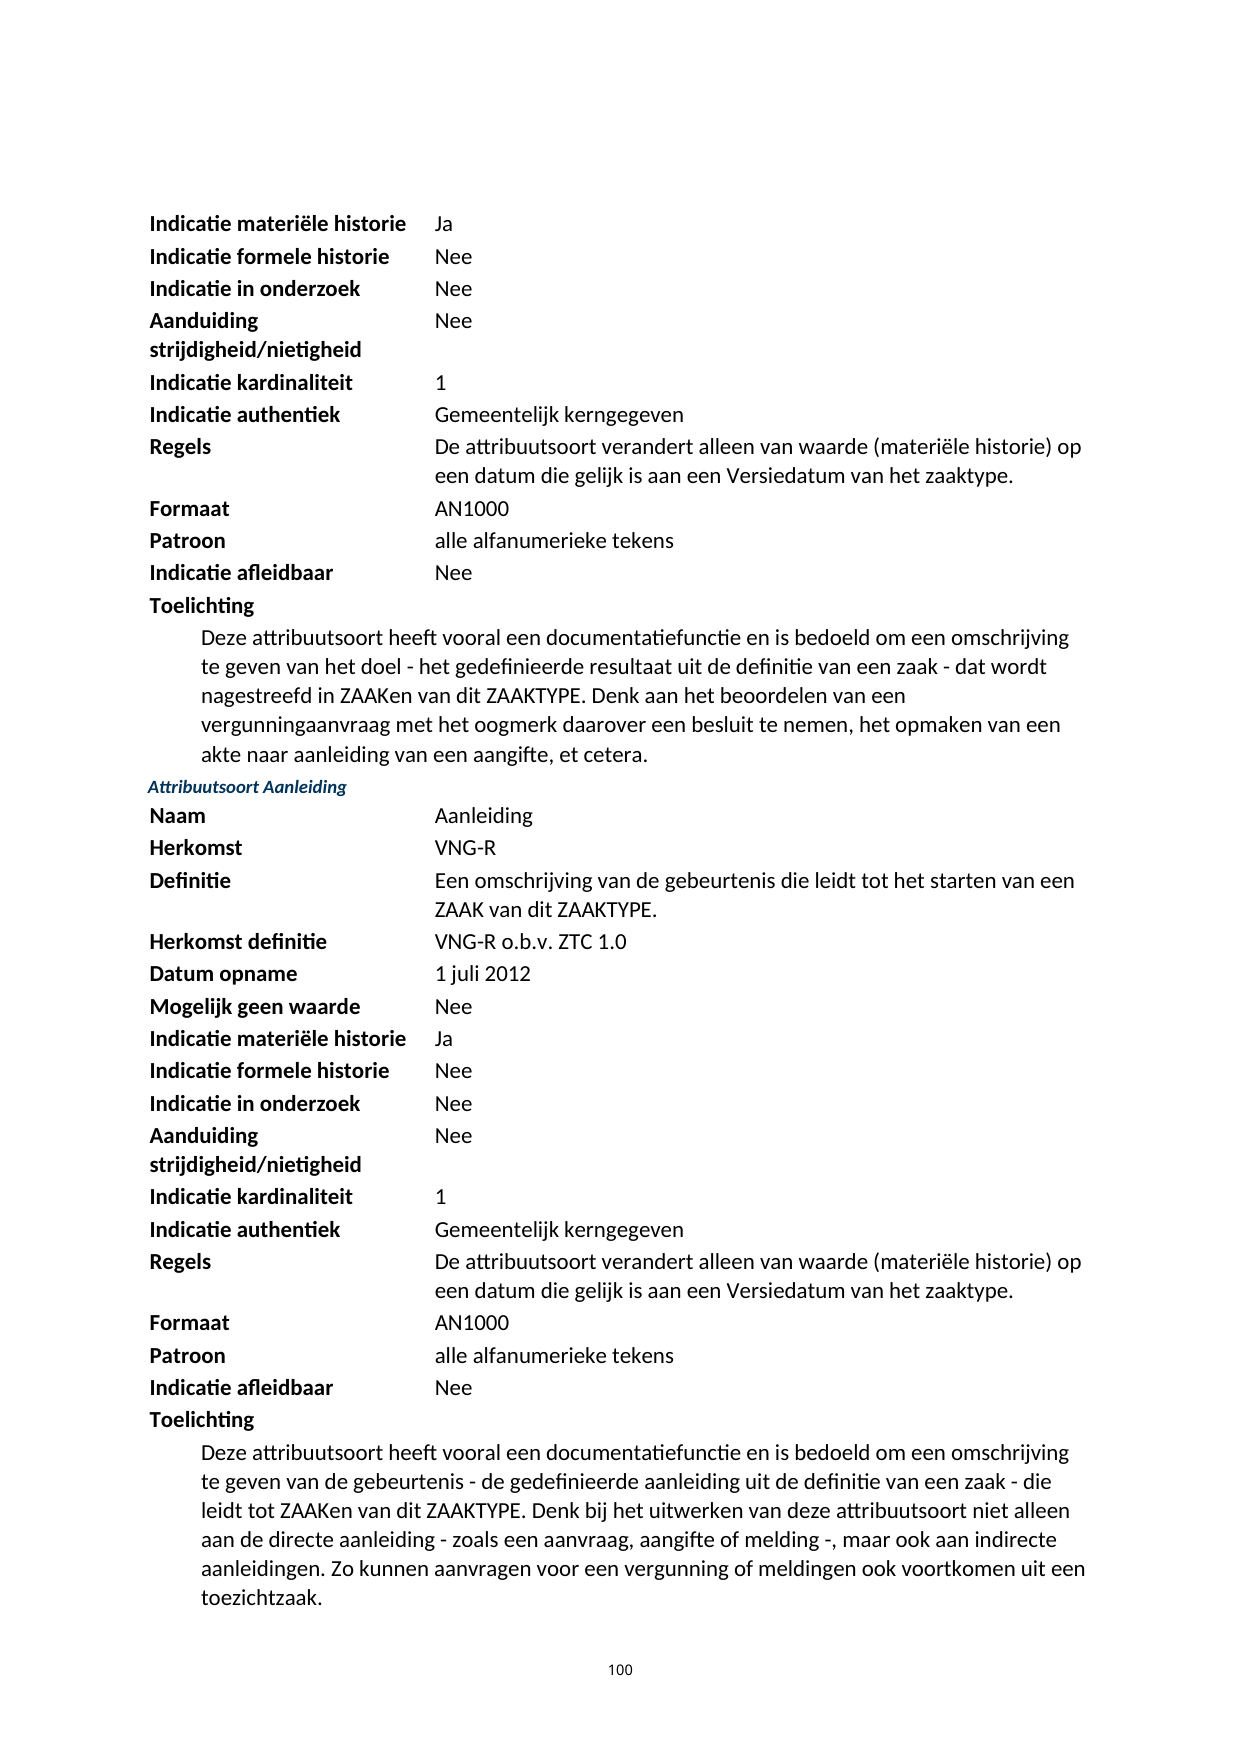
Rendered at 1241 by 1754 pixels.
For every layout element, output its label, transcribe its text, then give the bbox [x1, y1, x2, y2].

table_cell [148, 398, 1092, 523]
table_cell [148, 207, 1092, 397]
subtitle Attribuutsoort Aanleiding [148, 769, 1092, 798]
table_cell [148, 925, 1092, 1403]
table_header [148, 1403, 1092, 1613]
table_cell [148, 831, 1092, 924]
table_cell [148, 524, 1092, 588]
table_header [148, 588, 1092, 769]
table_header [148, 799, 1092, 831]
